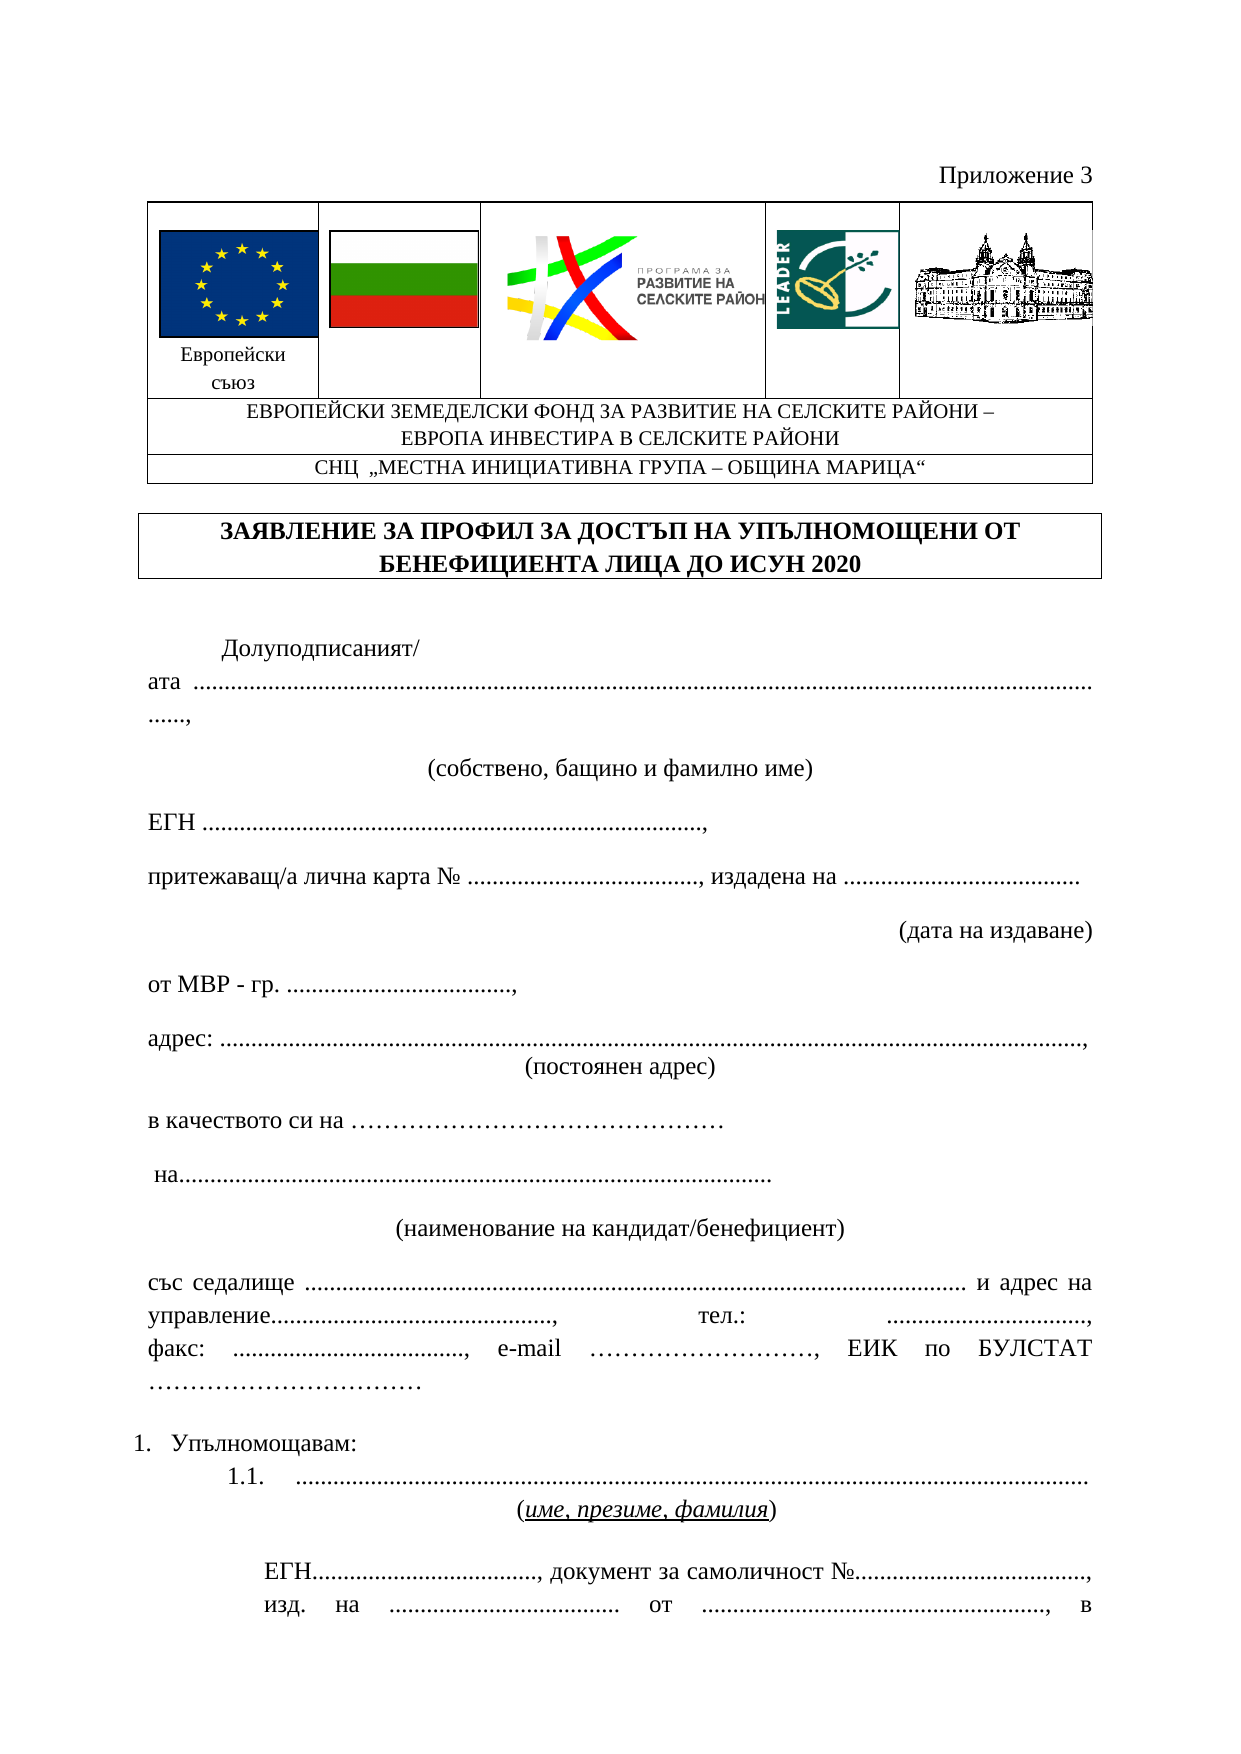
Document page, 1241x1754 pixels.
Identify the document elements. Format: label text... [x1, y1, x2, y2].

table_cell СНЦ „МЕСТНА ИНИЦИАТИВНА ГРУПА – ОБЩИНА МАРИЦА“ [148, 455, 1092, 483]
picture [911, 230, 1093, 326]
list ............................................................................................................................... [227, 1461, 1093, 1490]
text Приложение 3 [148, 160, 1093, 189]
text (име, презиме, фамилия) [465, 1494, 1093, 1523]
text адрес: .........................................................................................................................................., [148, 1023, 1093, 1051]
text (собствено, бащино и фамилно име) [148, 753, 1093, 782]
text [264, 1556, 1093, 1618]
table_header Европейски съюз [148, 203, 318, 397]
table_header [481, 203, 765, 397]
text ЕГН ................................................................................, [148, 807, 1093, 836]
table_header [766, 203, 899, 397]
text Долуподписаният/ата ......................................................................................................................................................, [148, 633, 1093, 728]
text притежаващ/а лична карта № ....................................., издадена на ...................................... [148, 861, 1093, 890]
text ЗАЯВЛЕНИЕ ЗА ПРОФИЛ ЗА ДОСТЪП НА УПЪЛНОМОЩЕНИ ОТ БЕНЕФИЦИЕНТА ЛИЦА ДО ИСУН 2020 [139, 514, 1101, 578]
picture [776, 230, 900, 329]
text (дата на издаване) [148, 915, 1093, 944]
table_header [319, 203, 480, 397]
text (постоянен адрес) [148, 1051, 1093, 1080]
text със седалище .......................................................................................................... и адрес на управление............................................., тел.: ................................, факс: ....................................., e-mail ………………………, ЕИК по БУЛСТАТ …………………………… [148, 1267, 1093, 1394]
list Упълномощавам: [133, 1428, 1093, 1457]
table_cell ЕВРОПЕЙСКИ ЗЕМЕДЕЛСКИ ФОНД ЗА РАЗВИТИЕ НА СЕЛСКИТЕ РАЙОНИ – ЕВРОПА ИНВЕСТИРА В СЕЛСКИТЕ РАЙОНИ [148, 399, 1092, 454]
table_header [900, 203, 1092, 397]
text от МВР - гр. ...................................., [148, 969, 1093, 997]
text в качеството си на ……………………………………… [148, 1105, 1093, 1134]
text на............................................................................................... [148, 1159, 1093, 1188]
picture [491, 227, 766, 348]
text (наименование на кандидат/бенефициент) [148, 1213, 1093, 1242]
